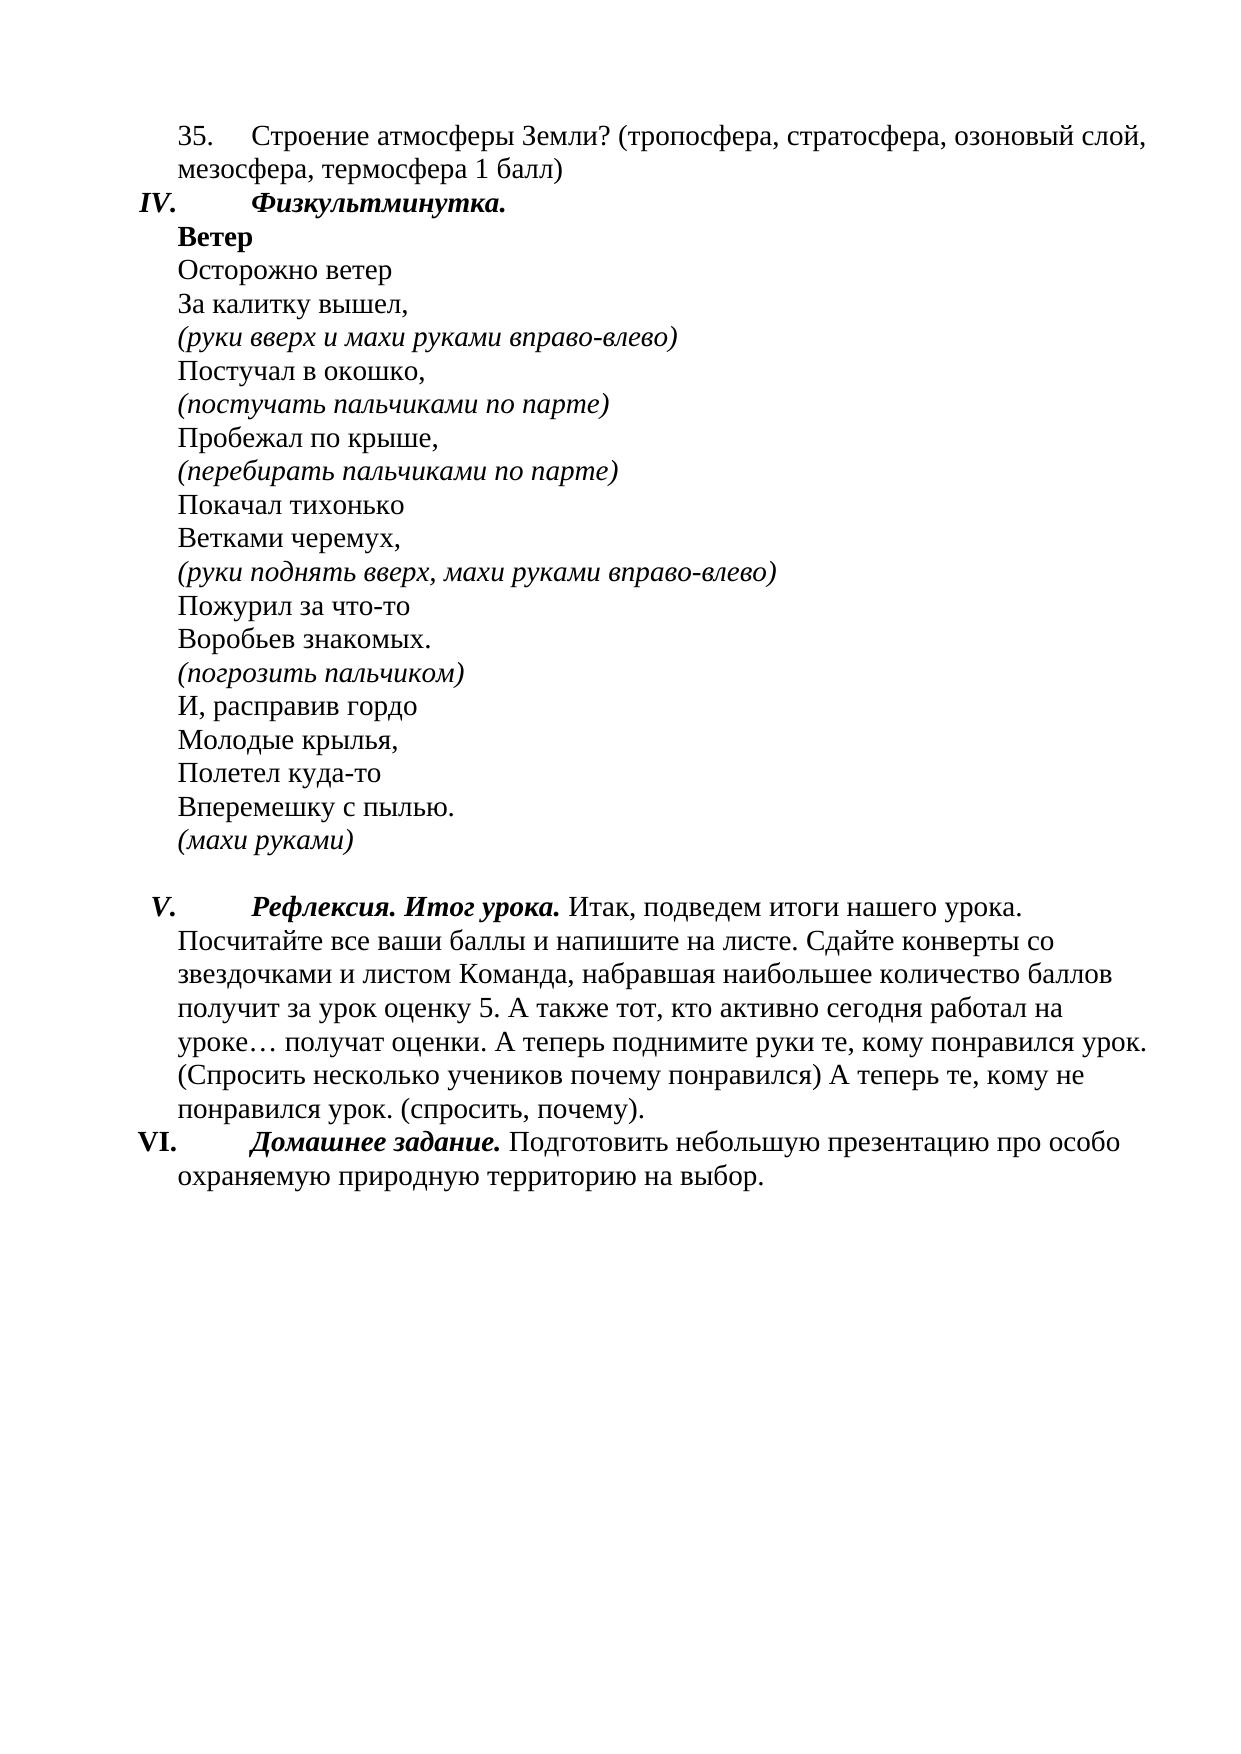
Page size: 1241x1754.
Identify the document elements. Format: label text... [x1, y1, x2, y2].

text (погрозить пальчиком) [177, 655, 1152, 688]
text (перебирать пальчиками по парте) [177, 453, 1152, 487]
text Осторожно ветер За калитку вышел, [177, 252, 1152, 319]
list Строение атмосферы Земли? (тропосфера, стратосфера, озоновый слой, мезосфера, термосфера 1 балл) [177, 118, 1152, 185]
text (постучать пальчиками по парте) [177, 386, 1152, 420]
text (руки поднять вверх, махи руками вправо-влево) [177, 554, 1152, 588]
list Рефлексия. Итог урока. Итак, подведем итоги нашего урока. Посчитайте все ваши баллы и напишите на листе. Сдайте конверты со звездочками и листом Команда, набравшая наибольшее количество баллов получит за урок оценку 5. А также тот, кто активно сегодня работал на уроке… получат оценки. А теперь поднимите руки те, кому понравился урок. (Спросить несколько учеников почему понравился) А теперь те, кому не понравился урок. (спросить, почему). [177, 889, 1152, 1124]
list Физкультминутка. [177, 185, 1152, 219]
text Пожурил за что-то Воробьев знакомых. [177, 588, 1152, 655]
text (руки вверх и махи руками вправо-влево) [177, 319, 1152, 353]
text Ветер [177, 219, 1152, 252]
text Покачал тихонько Ветками черемух, [177, 487, 1152, 554]
text Пробежал по крыше, [177, 420, 1152, 453]
text Постучал в окошко, [177, 353, 1152, 386]
list Домашнее задание. Подготовить небольшую презентацию про особо охраняемую природную территорию на выбор. [177, 1124, 1152, 1191]
text (махи руками) [177, 822, 1152, 856]
text И, расправив гордо Молодые крылья, Полетел куда-то Вперемешку с пылью. [177, 688, 1152, 822]
